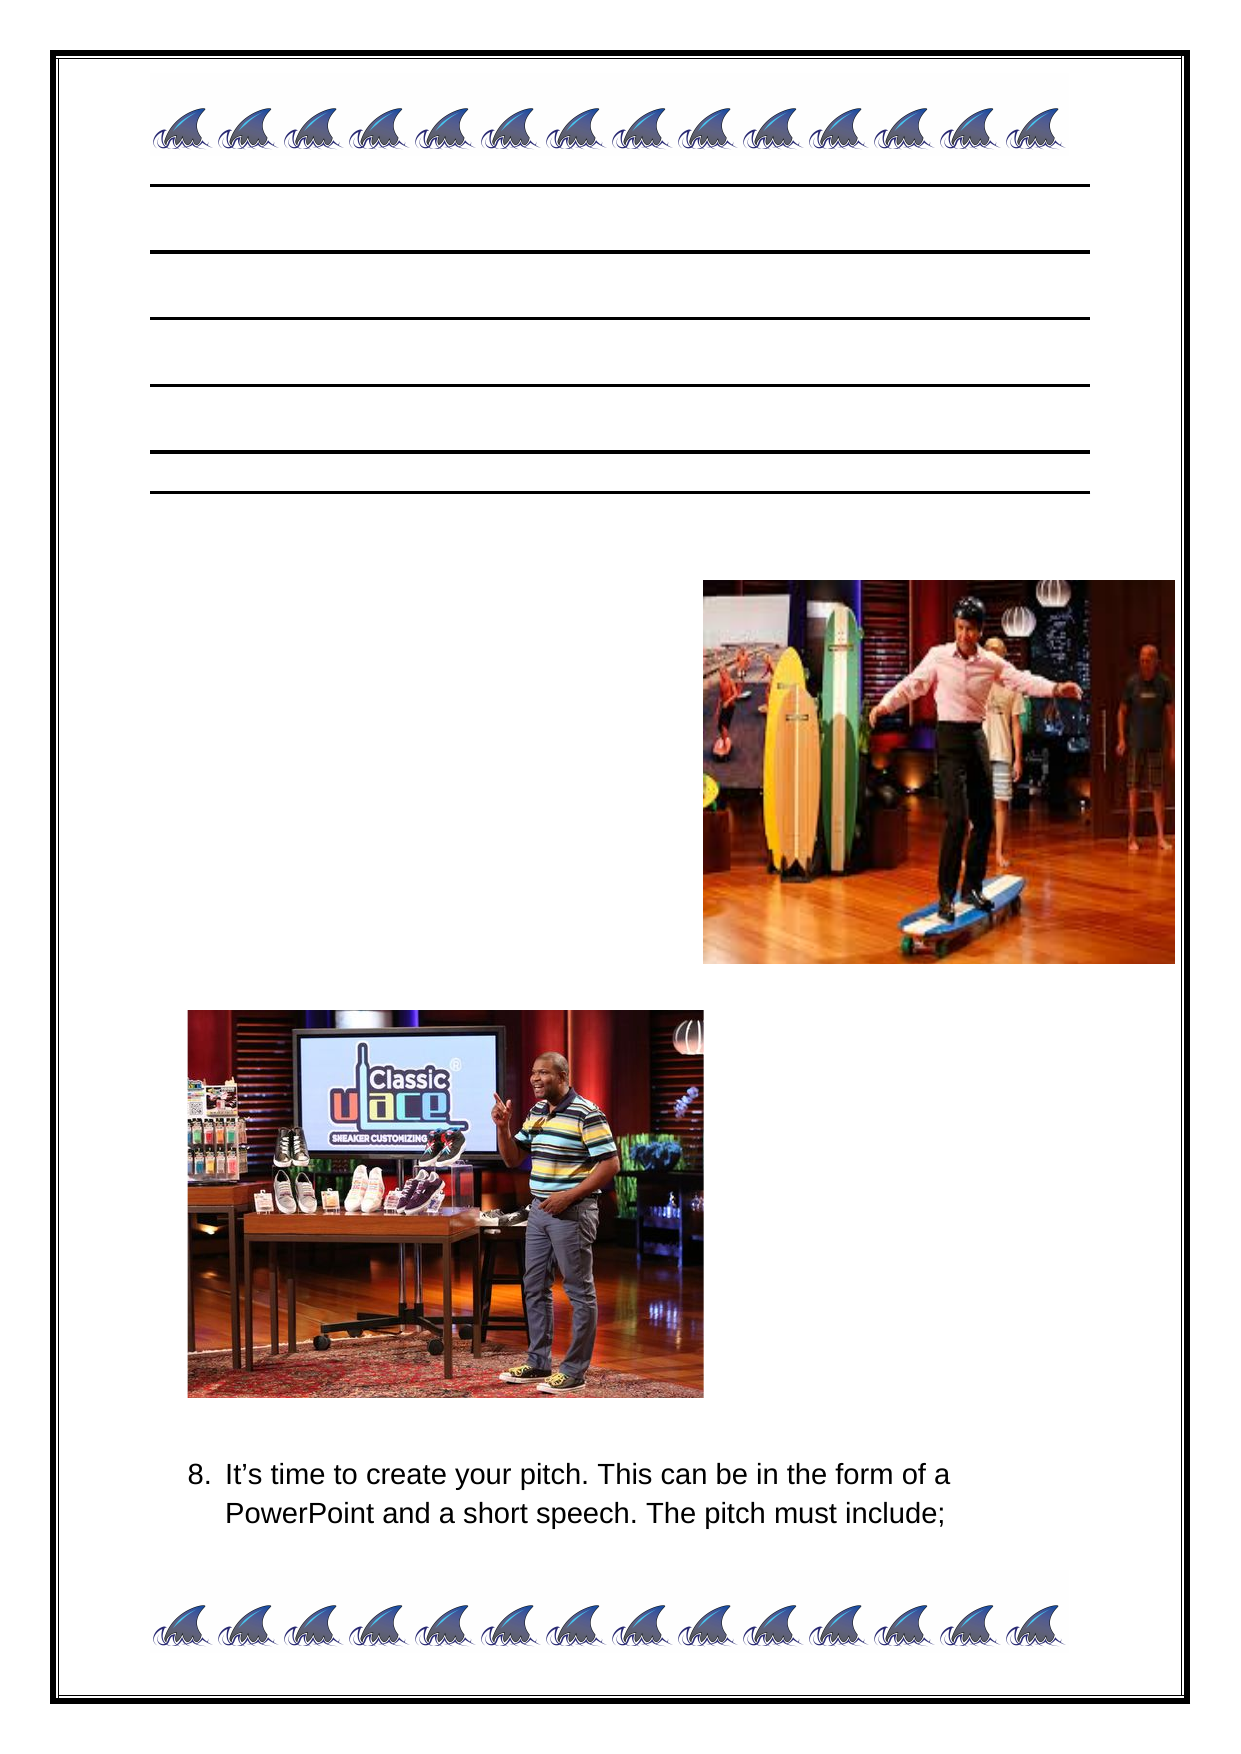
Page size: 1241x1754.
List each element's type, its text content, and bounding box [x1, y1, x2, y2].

list It’s time to create your pitch. This can be in the form of a PowerPoint and a short speech. The pitch must include; [187, 1457, 1090, 1529]
picture [150, 73, 1069, 156]
picture [150, 1570, 1069, 1653]
picture [703, 580, 1175, 964]
picture [187, 1010, 704, 1398]
